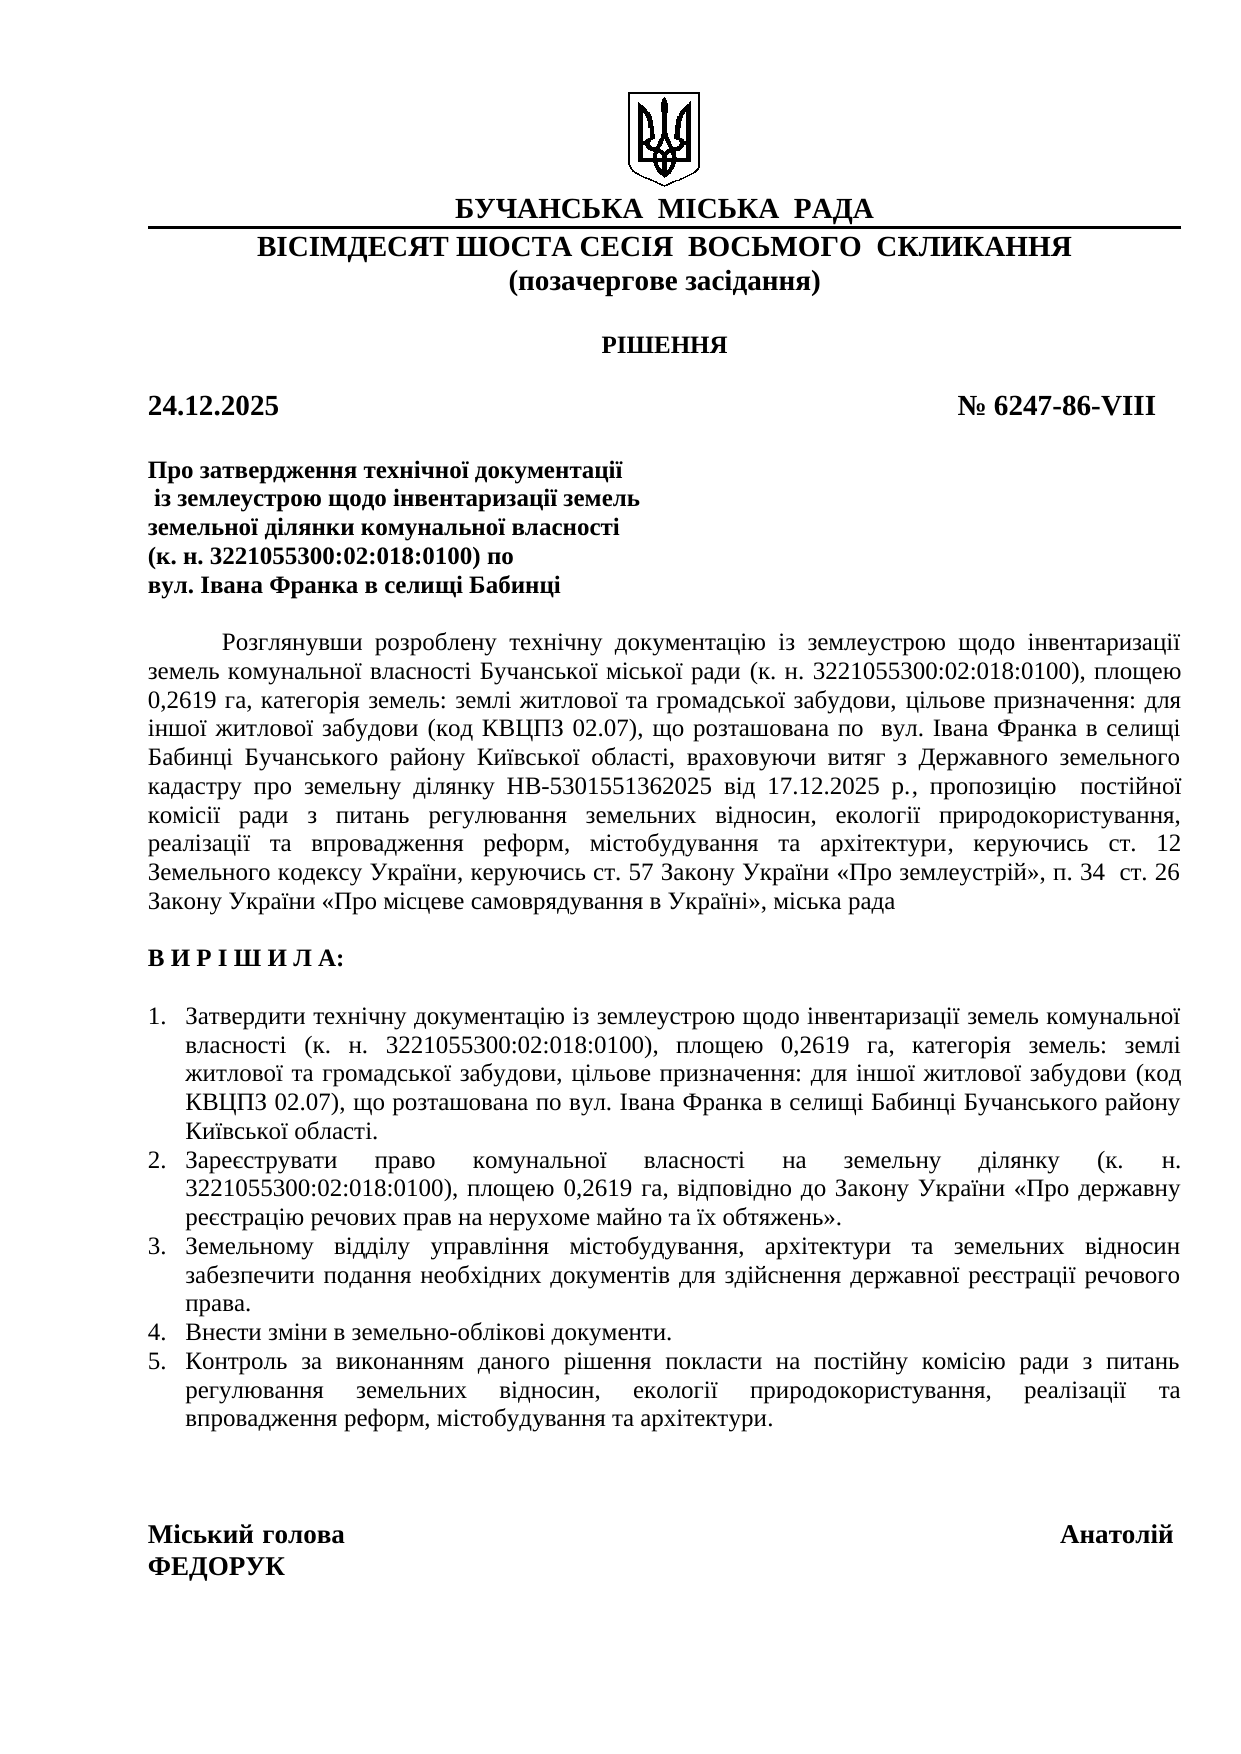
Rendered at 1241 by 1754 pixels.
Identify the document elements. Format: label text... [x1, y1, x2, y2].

text В И Р І Ш И Л А: [148, 943, 1181, 972]
list Контроль за виконанням даного рішення покласти на постійну комісію ради з питань регулювання земельних відносин, екології природокористування, реалізації та впровадження реформ, містобудування та архітектури. [148, 1346, 1181, 1432]
text ВІСІМДЕСЯТ ШОСТА СЕСІЯ ВОСЬМОГО СКЛИКАННЯ [148, 229, 1181, 263]
list Зареєструвати право комунальної власності на земельну ділянку (к. н. 3221055300:02:018:0100), площею 0,2619 га, відповідно до Закону України «Про державну реєстрацію речових прав на нерухоме майно та їх обтяжень». [148, 1145, 1181, 1231]
text Про затвердження технічної документації [148, 455, 1181, 483]
list Затвердити технічну документацію із землеустрою щодо інвентаризації земель комунальної власності (к. н. 3221055300:02:018:0100), площею 0,2619 га, категорія земель: землі житлової та громадської забудови, цільове призначення: для іншої житлової забудови (код КВЦПЗ 02.07), що розташована по вул. Івана Франка в селищі Бабинці Бучанського району Київської області. [148, 1001, 1181, 1145]
text РІШЕННЯ [148, 330, 1181, 359]
text (к. н. 3221055300:02:018:0100) по [148, 541, 1181, 570]
text вул. Івана Франка в селищі Бабинці [148, 570, 1181, 598]
text земельної ділянки комунальної власності [148, 512, 1181, 541]
text із землеустрою щодо інвентаризації земель [148, 483, 1181, 512]
list Внести зміни в земельно-облікові документи. [148, 1317, 1181, 1346]
text Розглянувши розроблену технічну документацію із землеустрою щодо інвентаризації земель комунальної власності Бучанської міської ради (к. н. 3221055300:02:018:0100), площею 0,2619 га, категорія земель: землі житлової та громадської забудови, цільове призначення: для іншої житлової забудови (код КВЦПЗ 02.07), що розташована по вул. Івана Франка в селищі Бабинці Бучанського району Київської області, враховуючи витяг з Державного земельного кадастру про земельну ділянку НВ-5301551362025 від 17.12.2025 р., пропозицію постійної комісії ради з питань регулювання земельних відносин, екології природокористування, реалізації та впровадження реформ, містобудування та архітектури, керуючись ст. 12 Земельного кодексу України, керуючись ст. 57 Закону України «Про землеустрій», п. 34 ст. 26 Закону України «Про місцеве самоврядування в Україні», міська рада [148, 627, 1181, 915]
text БУЧАНСЬКА МІСЬКА РАДА [148, 191, 1181, 226]
text Міський голова Анатолій ФЕДОРУК [148, 1518, 1181, 1581]
text 24.12.2025 № 6247-86-VIII [148, 388, 1181, 421]
text (позачергове засідання) [148, 263, 1181, 297]
list Земельному відділу управління містобудування, архітектури та земельних відносин забезпечити подання необхідних документів для здійснення державної реєстрації речового права. [148, 1231, 1181, 1317]
